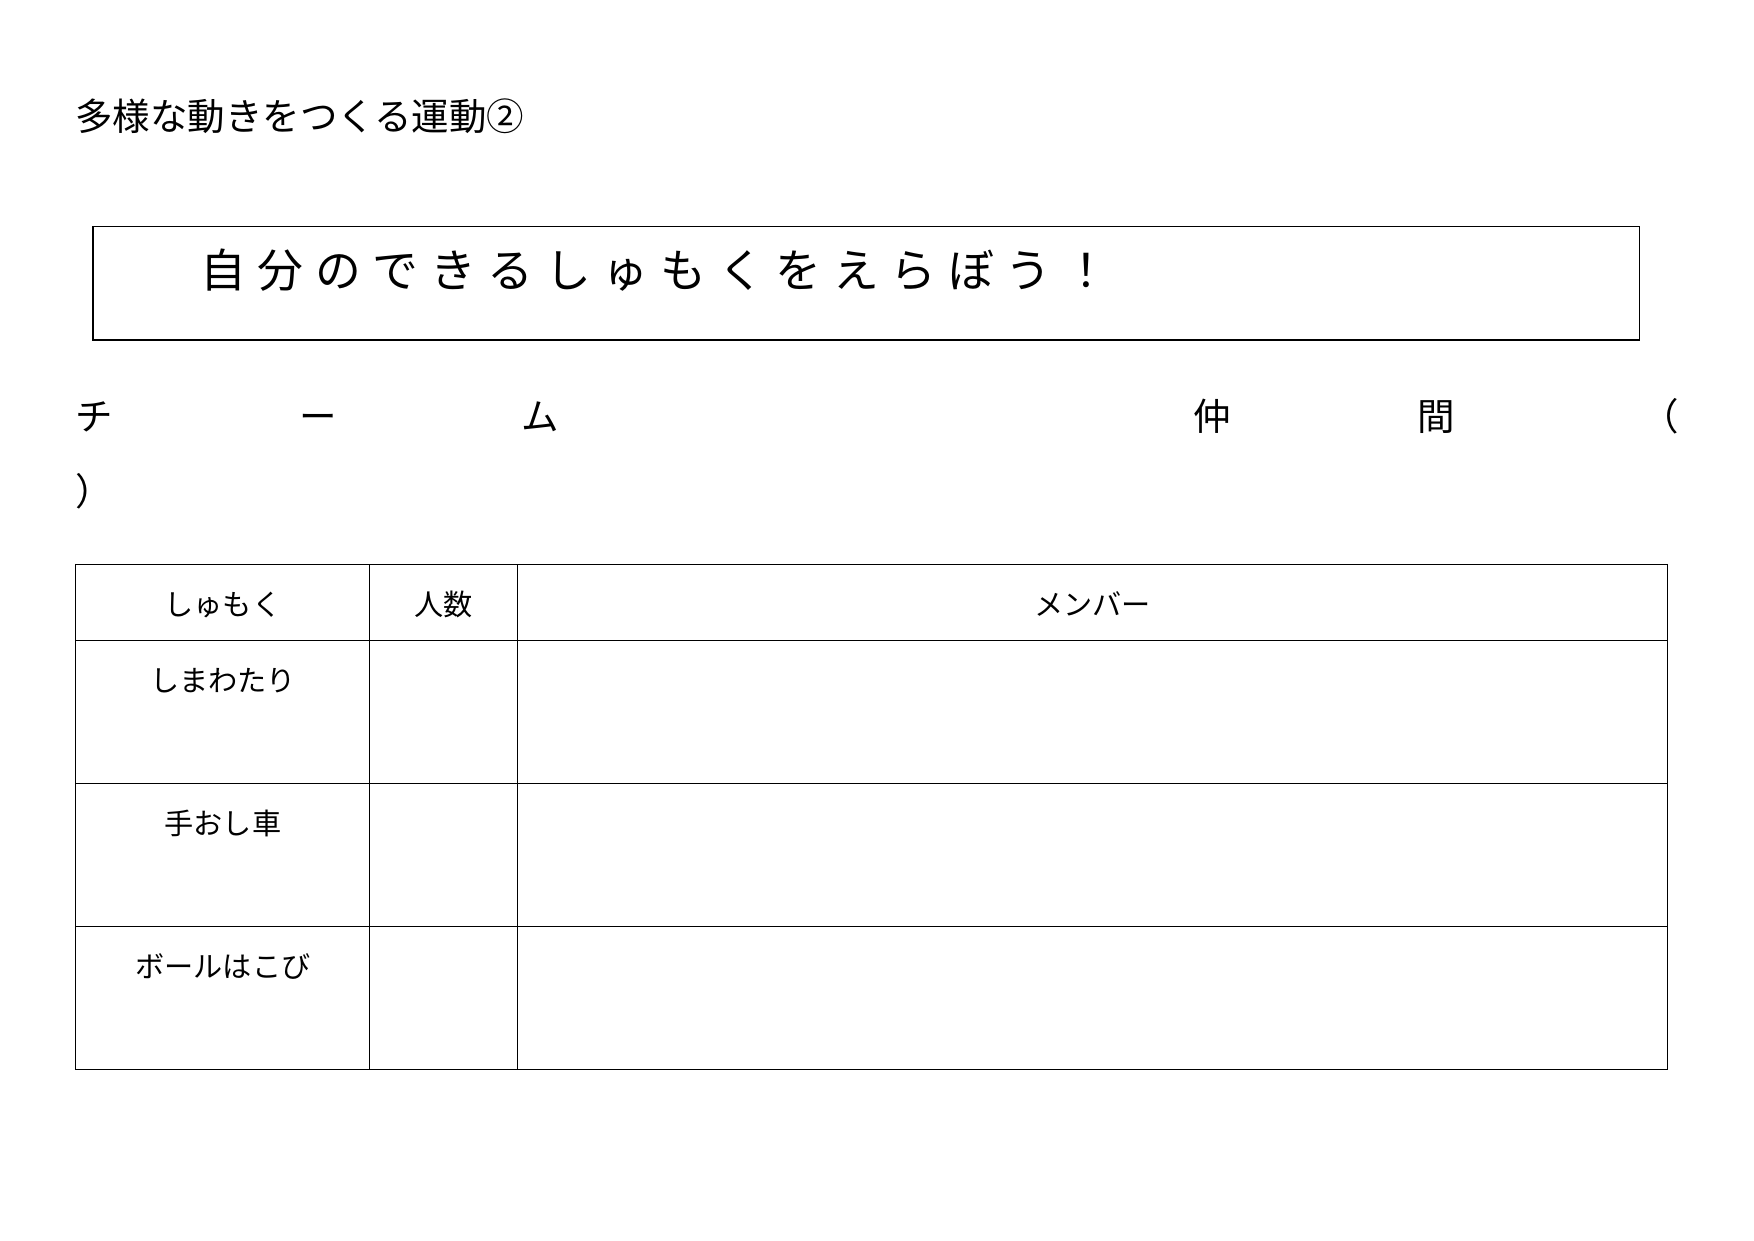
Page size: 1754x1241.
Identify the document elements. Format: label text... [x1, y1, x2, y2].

table_cell [370, 784, 517, 926]
table_cell しまわたり [76, 641, 369, 783]
table_cell [518, 641, 1667, 783]
table_cell [370, 927, 517, 1069]
table_cell 手おし車 [76, 784, 369, 926]
table_header 人数 [370, 565, 517, 640]
text 多様な動きをつくる運動② [75, 76, 1679, 151]
table_cell [518, 927, 1667, 1069]
table_header メンバー [518, 565, 1667, 640]
table_cell [370, 641, 517, 783]
table_cell ボールはこび [76, 927, 369, 1069]
table_header しゅもく [76, 565, 369, 640]
table_cell [518, 784, 1667, 926]
text チーム 仲間（ ） [75, 151, 1679, 526]
